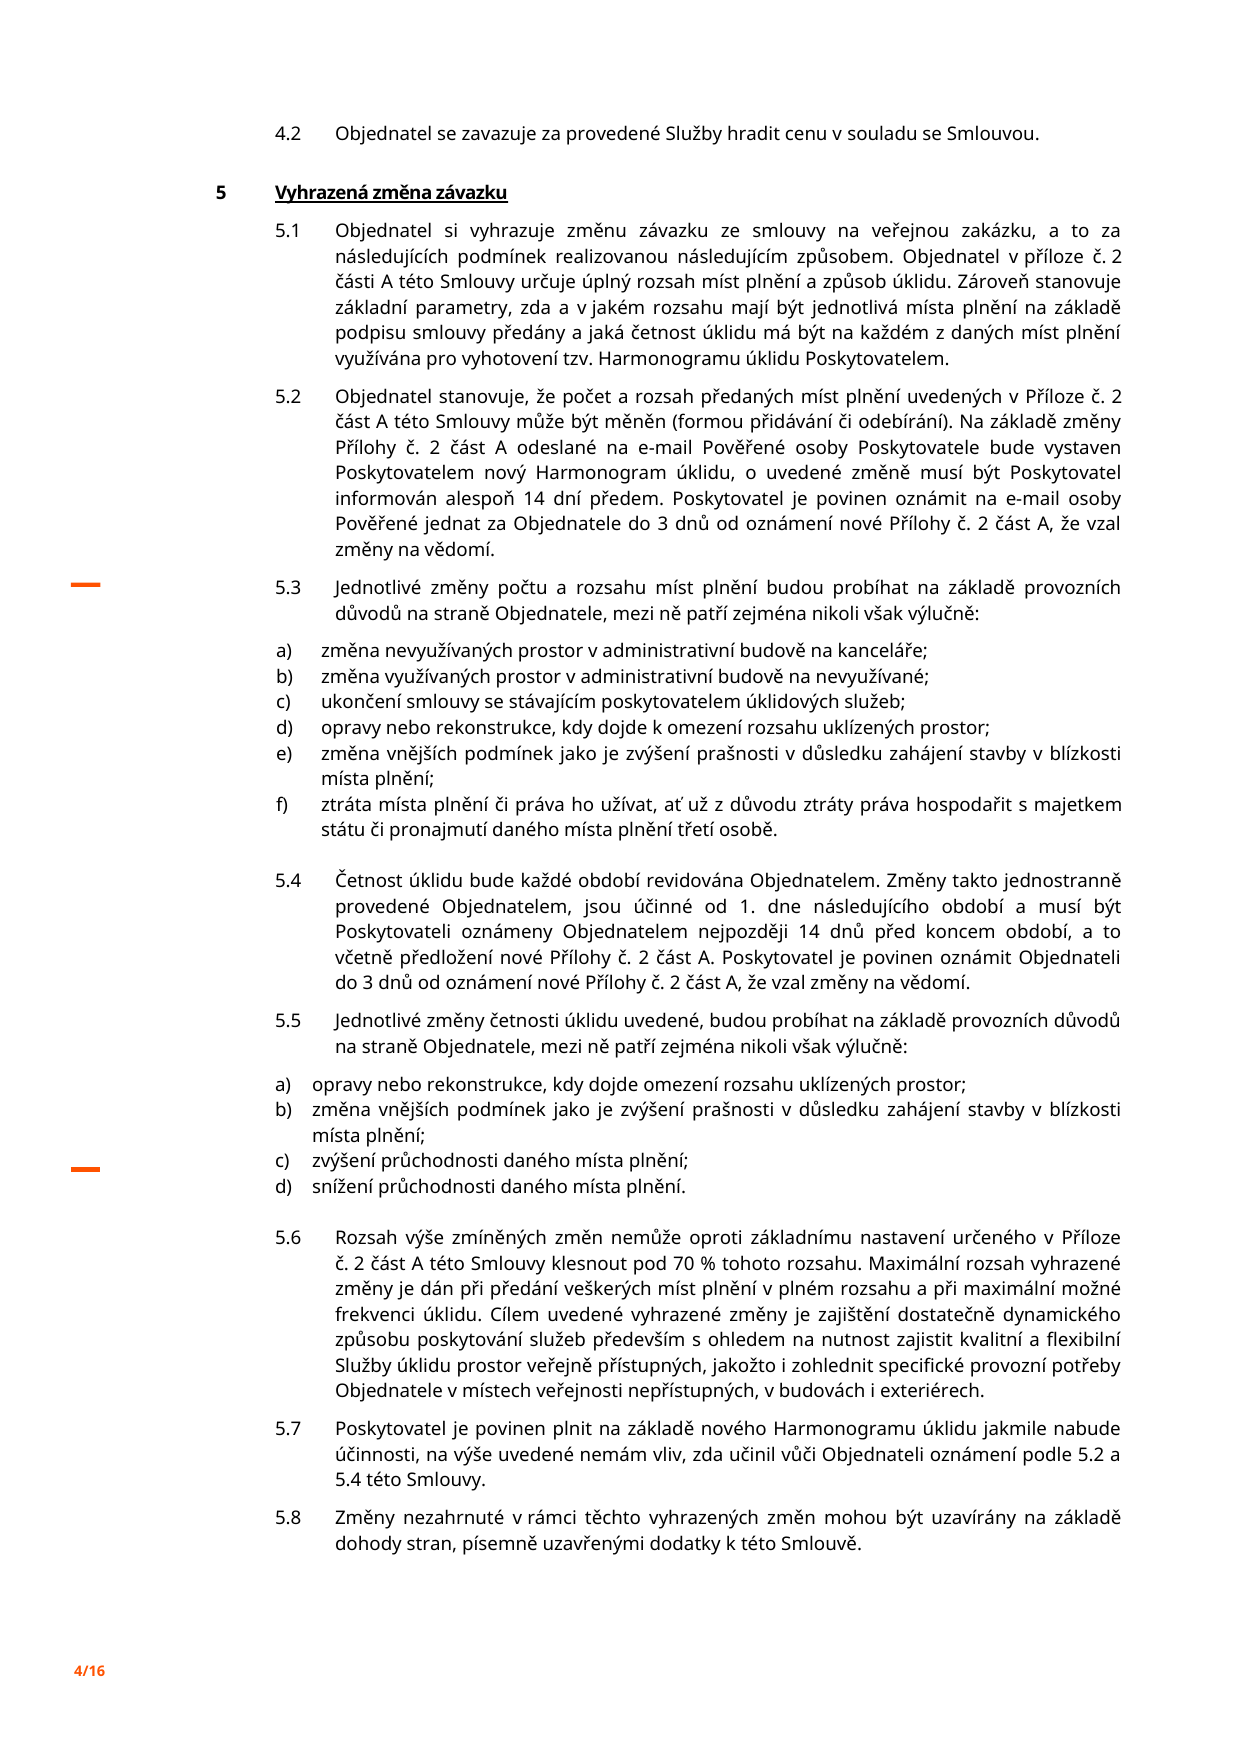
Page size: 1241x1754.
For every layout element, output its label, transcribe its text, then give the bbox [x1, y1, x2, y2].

subtitle Změny nezahrnuté v rámci těchto vyhrazených změn mohou být uzavírány na základě dohody stran, písemně uzavřenými dodatky k této Smlouvě. [275, 1504, 1122, 1556]
subtitle změna vnějších podmínek jako je zvýšení prašnosti v důsledku zahájení stavby v blízkosti místa plnění; [276, 740, 1122, 791]
subtitle Poskytovatel je povinen plnit na základě nového Harmonogramu úklidu jakmile nabude účinnosti, na výše uvedené nemám vliv, zda učinil vůči Objednateli oznámení podle 5.2 a 5.4 této Smlouvy. [275, 1415, 1122, 1492]
subtitle opravy nebo rekonstrukce, kdy dojde omezení rozsahu uklízených prostor; [275, 1071, 1122, 1097]
subtitle Rozsah výše zmíněných změn nemůže oproti základnímu nastavení určeného v Příloze č. 2 část A této Smlouvy klesnout pod 70 % tohoto rozsahu. Maximální rozsah vyhrazené změny je dán při předání veškerých míst plnění v plném rozsahu a při maximální možné frekvenci úklidu. Cílem uvedené vyhrazené změny je zajištění dostatečně dynamického způsobu poskytování služeb především s ohledem na nutnost zajistit kvalitní a flexibilní Služby úklidu prostor veřejně přístupných, jakožto i zohlednit specifické provozní potřeby Objednatele v místech veřejnosti nepřístupných, v budovách i exteriérech. [275, 1224, 1122, 1403]
subtitle změna nevyužívaných prostor v administrativní budově na kanceláře; [276, 638, 1122, 663]
subtitle Objednatel se zavazuje za provedené Služby hradit cenu v souladu se Smlouvou. [275, 121, 1122, 146]
subtitle Četnost úklidu bude každé období revidována Objednatelem. Změny takto jednostranně provedené Objednatelem, jsou účinné od 1. dne následujícího období a musí být Poskytovateli oznámeny Objednatelem nejpozději 14 dnů před koncem období, a to včetně předložení nové Přílohy č. 2 část A. Poskytovatel je povinen oznámit Objednateli do 3 dnů od oznámení nové Přílohy č. 2 část A, že vzal změny na vědomí. [275, 867, 1122, 995]
subtitle snížení průchodnosti daného místa plnění. [275, 1173, 1122, 1199]
subtitle Objednatel si vyhrazuje změnu závazku ze smlouvy na veřejnou zakázku, a to za následujících podmínek realizovanou následujícím způsobem. Objednatel v příloze č. 2 části A této Smlouvy určuje úplný rozsah míst plnění a způsob úklidu. Zároveň stanovuje základní parametry, zda a v jakém rozsahu mají být jednotlivá místa plnění na základě podpisu smlouvy předány a jaká četnost úklidu má být na každém z daných míst plnění využívána pro vyhotovení tzv. Harmonogramu úklidu Poskytovatelem. [275, 217, 1122, 371]
subtitle ukončení smlouvy se stávajícím poskytovatelem úklidových služeb; [276, 689, 1122, 714]
subtitle opravy nebo rekonstrukce, kdy dojde k omezení rozsahu uklízených prostor; [276, 714, 1122, 740]
subtitle zvýšení průchodnosti daného místa plnění; [275, 1148, 1122, 1173]
subtitle Vyhrazená změna závazku [216, 179, 1122, 205]
subtitle Objednatel stanovuje, že počet a rozsah předaných míst plnění uvedených v Příloze č. 2 část A této Smlouvy může být měněn (formou přidávání či odebírání). Na základě změny Přílohy č. 2 část A odeslané na e-mail Pověřené osoby Poskytovatele bude vystaven Poskytovatelem nový Harmonogram úklidu, o uvedené změně musí být Poskytovatel informován alespoň 14 dní předem. Poskytovatel je povinen oznámit na e-mail osoby Pověřené jednat za Objednatele do 3 dnů od oznámení nové Přílohy č. 2 část A, že vzal změny na vědomí. [275, 383, 1122, 562]
subtitle změna využívaných prostor v administrativní budově na nevyužívané; [276, 663, 1122, 689]
subtitle Jednotlivé změny počtu a rozsahu míst plnění budou probíhat na základě provozních důvodů na straně Objednatele, mezi ně patří zejména nikoli však výlučně: [275, 574, 1122, 625]
subtitle změna vnějších podmínek jako je zvýšení prašnosti v důsledku zahájení stavby v blízkosti místa plnění; [275, 1097, 1122, 1148]
subtitle Jednotlivé změny četnosti úklidu uvedené, budou probíhat na základě provozních důvodů na straně Objednatele, mezi ně patří zejména nikoli však výlučně: [275, 1008, 1122, 1059]
subtitle ztráta místa plnění či práva ho užívat, ať už z důvodu ztráty práva hospodařit s majetkem státu či pronajmutí daného místa plnění třetí osobě. [276, 791, 1122, 842]
